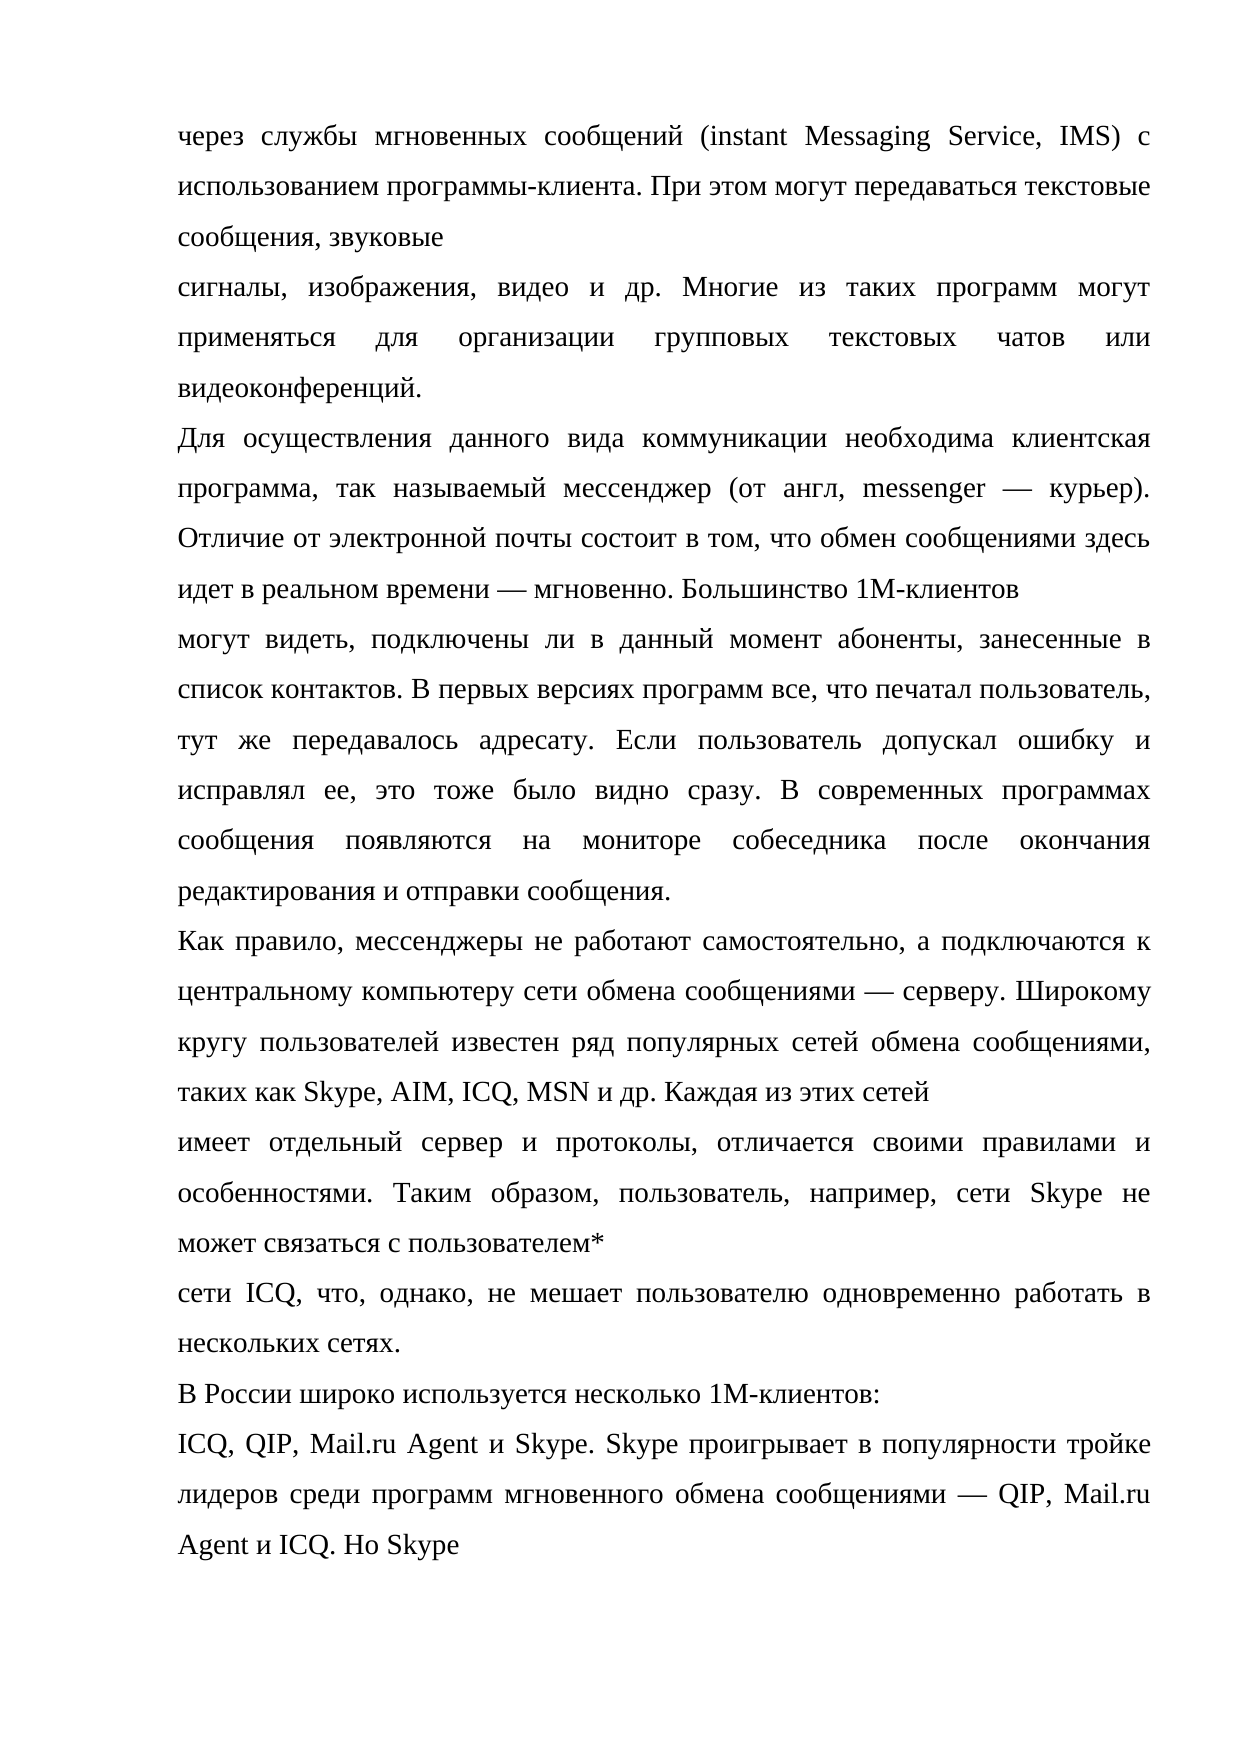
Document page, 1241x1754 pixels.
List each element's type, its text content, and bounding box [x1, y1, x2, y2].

text Для осуществления данного вида коммуникации необходима клиентская программа, так называемый мессенджер (от англ, messenger — курьер). Отличие от электронной почты состоит в том, что обмен сообщениями здесь идет в реальном времени — мгновенно. Большинство 1М-клиентов [177, 420, 1152, 604]
text имеет отдельный сервер и протоколы, отличается своими правилами и особенностями. Таким образом, пользователь, например, сети Skype не может связаться с пользователем* [177, 1124, 1152, 1258]
text могут видеть, подключены ли в данный момент абоненты, занесенные в список контактов. В первых версиях программ все, что печатал пользователь, тут же передавалось адресату. Если пользователь допускал ошибку и исправлял ее, это тоже было видно сразу. В современных программах сообщения появляются на мониторе собеседника после окончания редактирования и отправки сообщения. [177, 621, 1152, 906]
text через службы мгновенных сообщений (instant Messaging Service, IMS) с использованием программы-клиента. При этом могут передаваться текстовые сообщения, звуковые [177, 118, 1152, 252]
text ICQ, QIP, Mail.ru Agent и Skype. Skype проигрывает в популярности тройке лидеров среди программ мгновенного обмена сообщениями — QIP, Mail.ru Agent и ICQ. Но Skype [177, 1426, 1152, 1560]
text сигналы, изображения, видео и др. Многие из таких программ могут применяться для организации групповых текстовых чатов или видеоконференций. [177, 269, 1152, 403]
text В России широко используется несколько 1М-клиентов: [177, 1376, 1152, 1409]
text сети ICQ, что, однако, не мешает пользователю одновременно работать в нескольких сетях. [177, 1275, 1152, 1359]
text Как правило, мессенджеры не работают самостоятельно, а подключаются к центральному компьютеру сети обмена сообщениями — серверу. Широкому кругу пользователей известен ряд популярных сетей обмена сообщениями, таких как Skype, AIM, ICQ, MSN и др. Каждая из этих сетей [177, 923, 1152, 1108]
